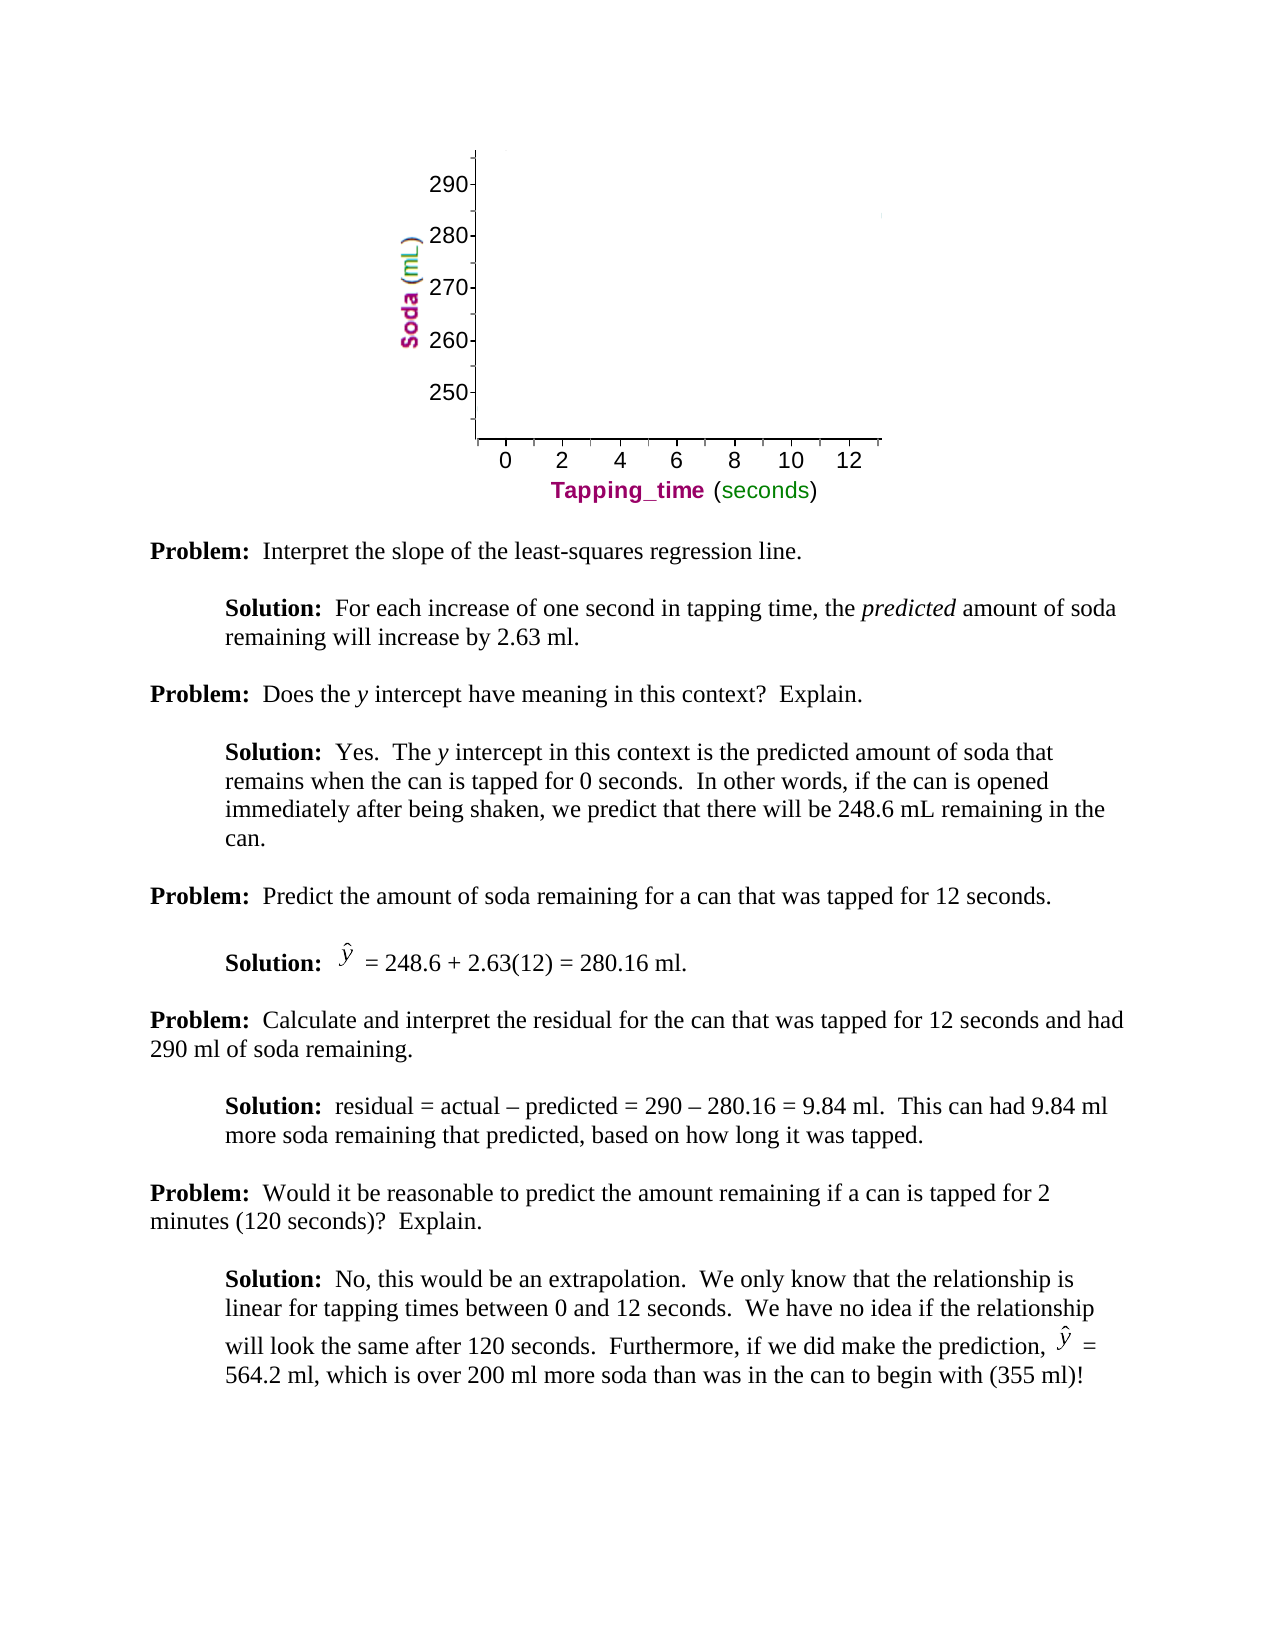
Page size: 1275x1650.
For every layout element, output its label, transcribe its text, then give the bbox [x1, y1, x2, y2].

text Solution: residual = actual – predicted = 290 – 280.16 = 9.84 ml. This can had 9.84 ml more soda remaining that predicted, based on how long it was tapped. [225, 1091, 1125, 1149]
text Problem: Would it be reasonable to predict the amount remaining if a can is tapped for 2 minutes (120 seconds)? Explain. [150, 1178, 1125, 1235]
text Solution: Yes. The y intercept in this context is the predicted amount of soda that remains when the can is tapped for 0 seconds. In other words, if the can is opened immediately after being shaken, we predict that there will be 248.6 mL remaining in the can. [225, 737, 1125, 852]
text Solution: = 248.6 + 2.63(12) = 280.16 ml. [225, 938, 1125, 976]
text Problem: Predict the amount of soda remaining for a can that was tapped for 12 seconds. [150, 881, 1125, 909]
text Solution: For each increase of one second in tapping time, the predicted amount of soda remaining will increase by 2.63 ml. [225, 593, 1125, 651]
text Problem: Calculate and interpret the residual for the can that was tapped for 12 seconds and had 290 ml of soda remaining. [150, 1005, 1125, 1063]
text Problem: Does the y intercept have meaning in this context? Explain. [150, 679, 1125, 708]
text Problem: Interpret the slope of the least-squares regression line. [150, 536, 1125, 564]
text Solution: No, this would be an extrapolation. We only know that the relationship is linear for tapping times between 0 and 12 seconds. We have no idea if the relationship will look the same after 120 seconds. Furthermore, if we did make the prediction, = 564.2 ml, which is over 200 ml more soda than was in the can to begin with (355 ml)! [225, 1264, 1125, 1388]
